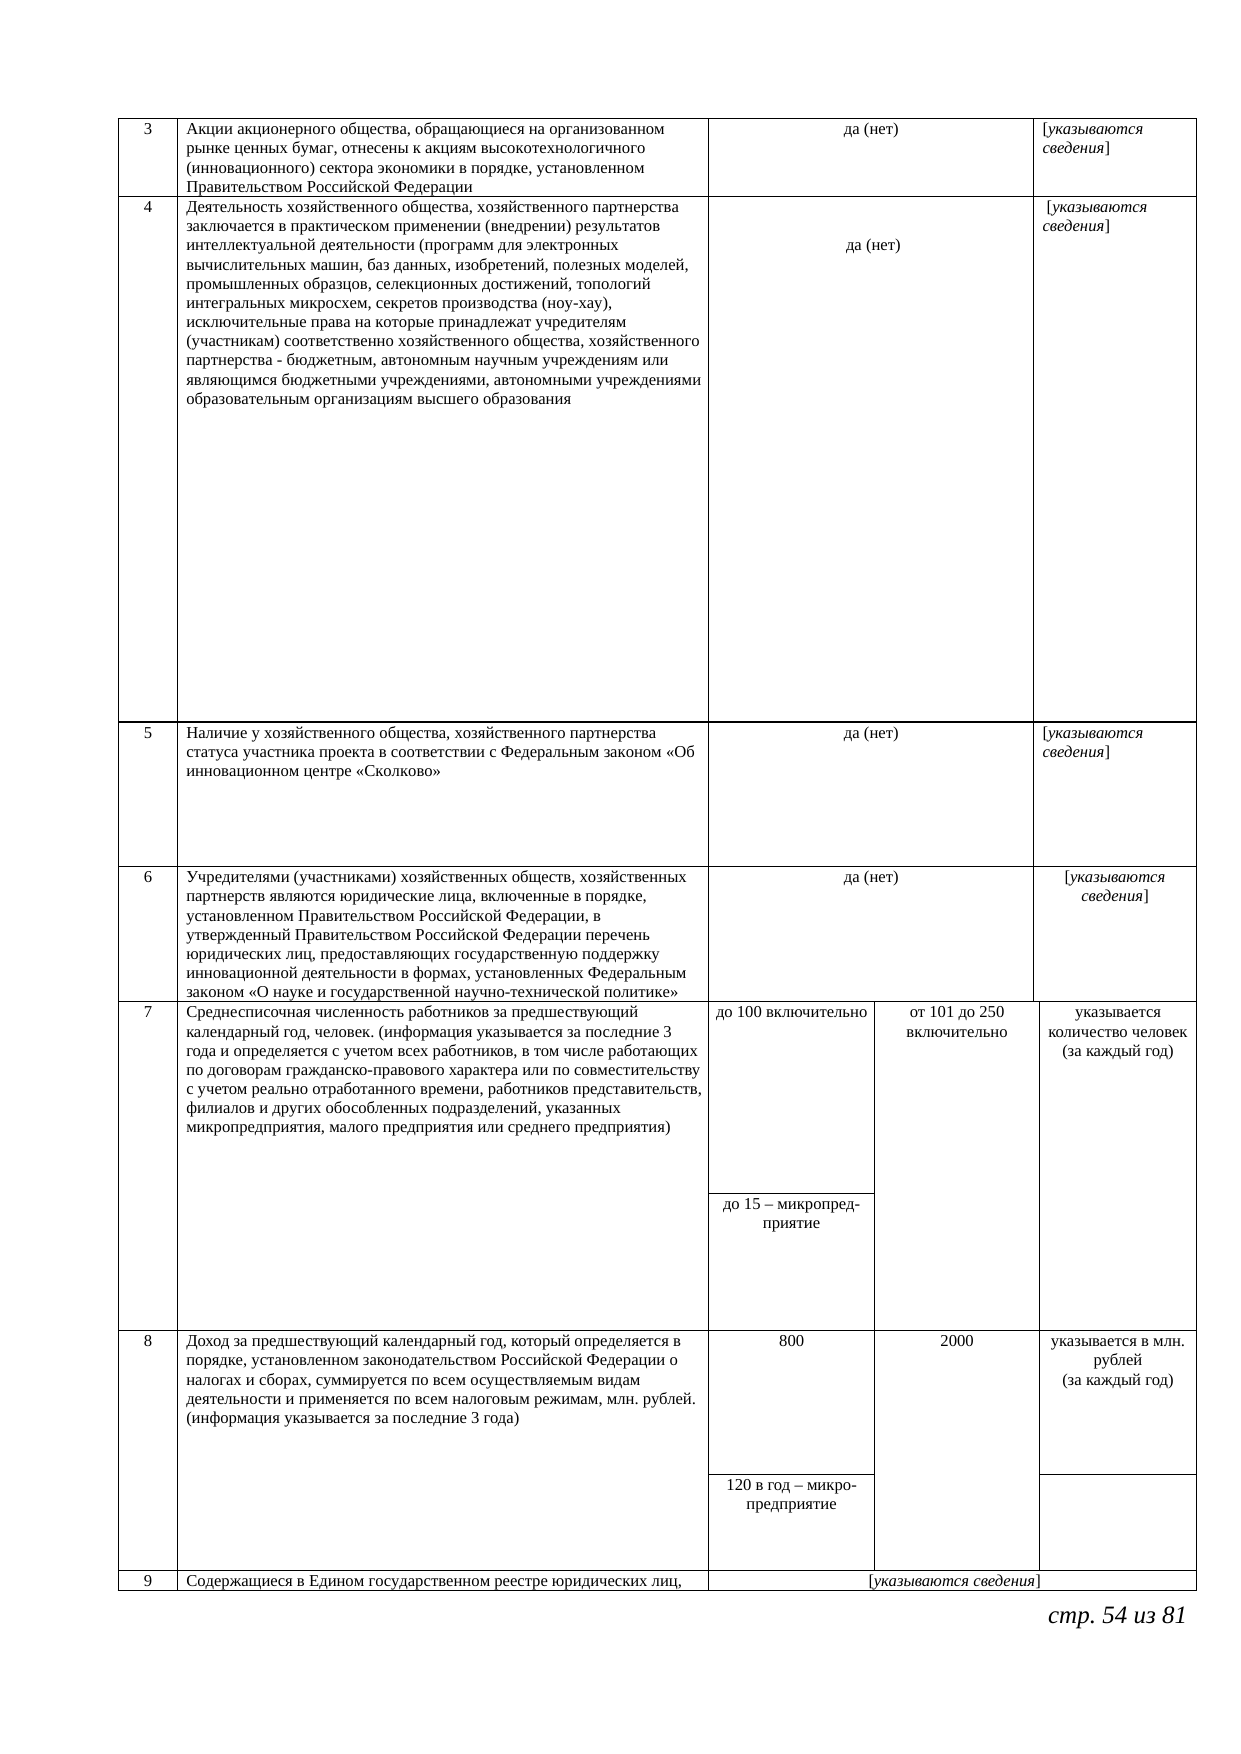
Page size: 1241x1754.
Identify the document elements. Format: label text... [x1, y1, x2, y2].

table_cell Среднесписочная численность работников за предшествующий календарный год, человек. (информация указывается за последние 3 года и определяется с учетом всех работников, в том числе работающих по договорам гражданско-правового характера или по совместительству с учетом реально отработанного времени, работников представительств, филиалов и других обособленных подразделений, указанных микропредприятия, малого предприятия или среднего предприятия) [178, 1002, 708, 1330]
table_cell указывается в млн. рублей (за каждый год) [1040, 1331, 1196, 1474]
table_cell 2000 [875, 1331, 1039, 1570]
table_cell [1040, 1475, 1196, 1570]
table_cell [указываются сведения] [1034, 197, 1196, 721]
table_cell да (нет) [709, 723, 1033, 866]
table_cell до 15 – микропредприятие [709, 1194, 874, 1330]
table_cell [указываются сведения] [1034, 723, 1196, 866]
table_cell указывается количество человек (за каждый год) [1040, 1002, 1196, 1330]
table_cell 4 [119, 197, 177, 721]
table_cell [указываются сведения] [1034, 867, 1196, 1001]
table_cell Акции акционерного общества, обращающиеся на организованном рынке ценных бумаг, отнесены к акциям высокотехнологичного (инновационного) сектора экономики в порядке, установленном Правительством Российской Федерации [178, 119, 708, 196]
table_cell 8 [119, 1331, 177, 1570]
table_cell Деятельность хозяйственного общества, хозяйственного партнерства заключается в практическом применении (внедрении) результатов интеллектуальной деятельности (программ для электронных вычислительных машин, баз данных, изобретений, полезных моделей, промышленных образцов, селекционных достижений, топологий интегральных микросхем, секретов производства (ноу-хау), исключительные права на которые принадлежат учредителям (участникам) соответственно хозяйственного общества, хозяйственного партнерства - бюджетным, автономным научным учреждениям или являющимся бюджетными учреждениями, автономными учреждениями образовательным организациям высшего образования [178, 197, 708, 721]
table_cell до 100 включительно [709, 1002, 874, 1193]
table_cell да (нет) [709, 119, 1033, 196]
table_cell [709, 1571, 1196, 1590]
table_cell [1034, 119, 1196, 196]
table_cell Доход за предшествующий календарный год, который определяется в порядке, установленном законодательством Российской Федерации о налогах и сборах, суммируется по всем осуществляемым видам деятельности и применяется по всем налоговым режимам, млн. рублей. (информация указывается за последние 3 года) [178, 1331, 708, 1570]
table_cell да (нет) [709, 867, 1033, 1001]
table_cell 120 в год – микропредприятие [709, 1475, 874, 1570]
table_cell 7 [119, 1002, 177, 1330]
table_cell 3 [119, 119, 177, 196]
table_cell от 101 до 250 включительно [875, 1002, 1039, 1330]
table_cell Учредителями (участниками) хозяйственных обществ, хозяйственных партнерств являются юридические лица, включенные в порядке, установленном Правительством Российской Федерации, в утвержденный Правительством Российской Федерации перечень юридических лиц, предоставляющих государственную поддержку инновационной деятельности в формах, установленных Федеральным законом «О науке и государственной научно-технической политике» [178, 867, 708, 1001]
table_cell 800 [709, 1331, 874, 1474]
table_cell да (нет) [709, 197, 1033, 721]
table_cell 6 [119, 867, 177, 1001]
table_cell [178, 1571, 708, 1590]
table_cell 5 [119, 723, 177, 866]
table_cell Наличие у хозяйственного общества, хозяйственного партнерства статуса участника проекта в соответствии с Федеральным законом «Об инновационном центре «Сколково» [178, 723, 708, 866]
table_cell 9 [119, 1571, 177, 1590]
